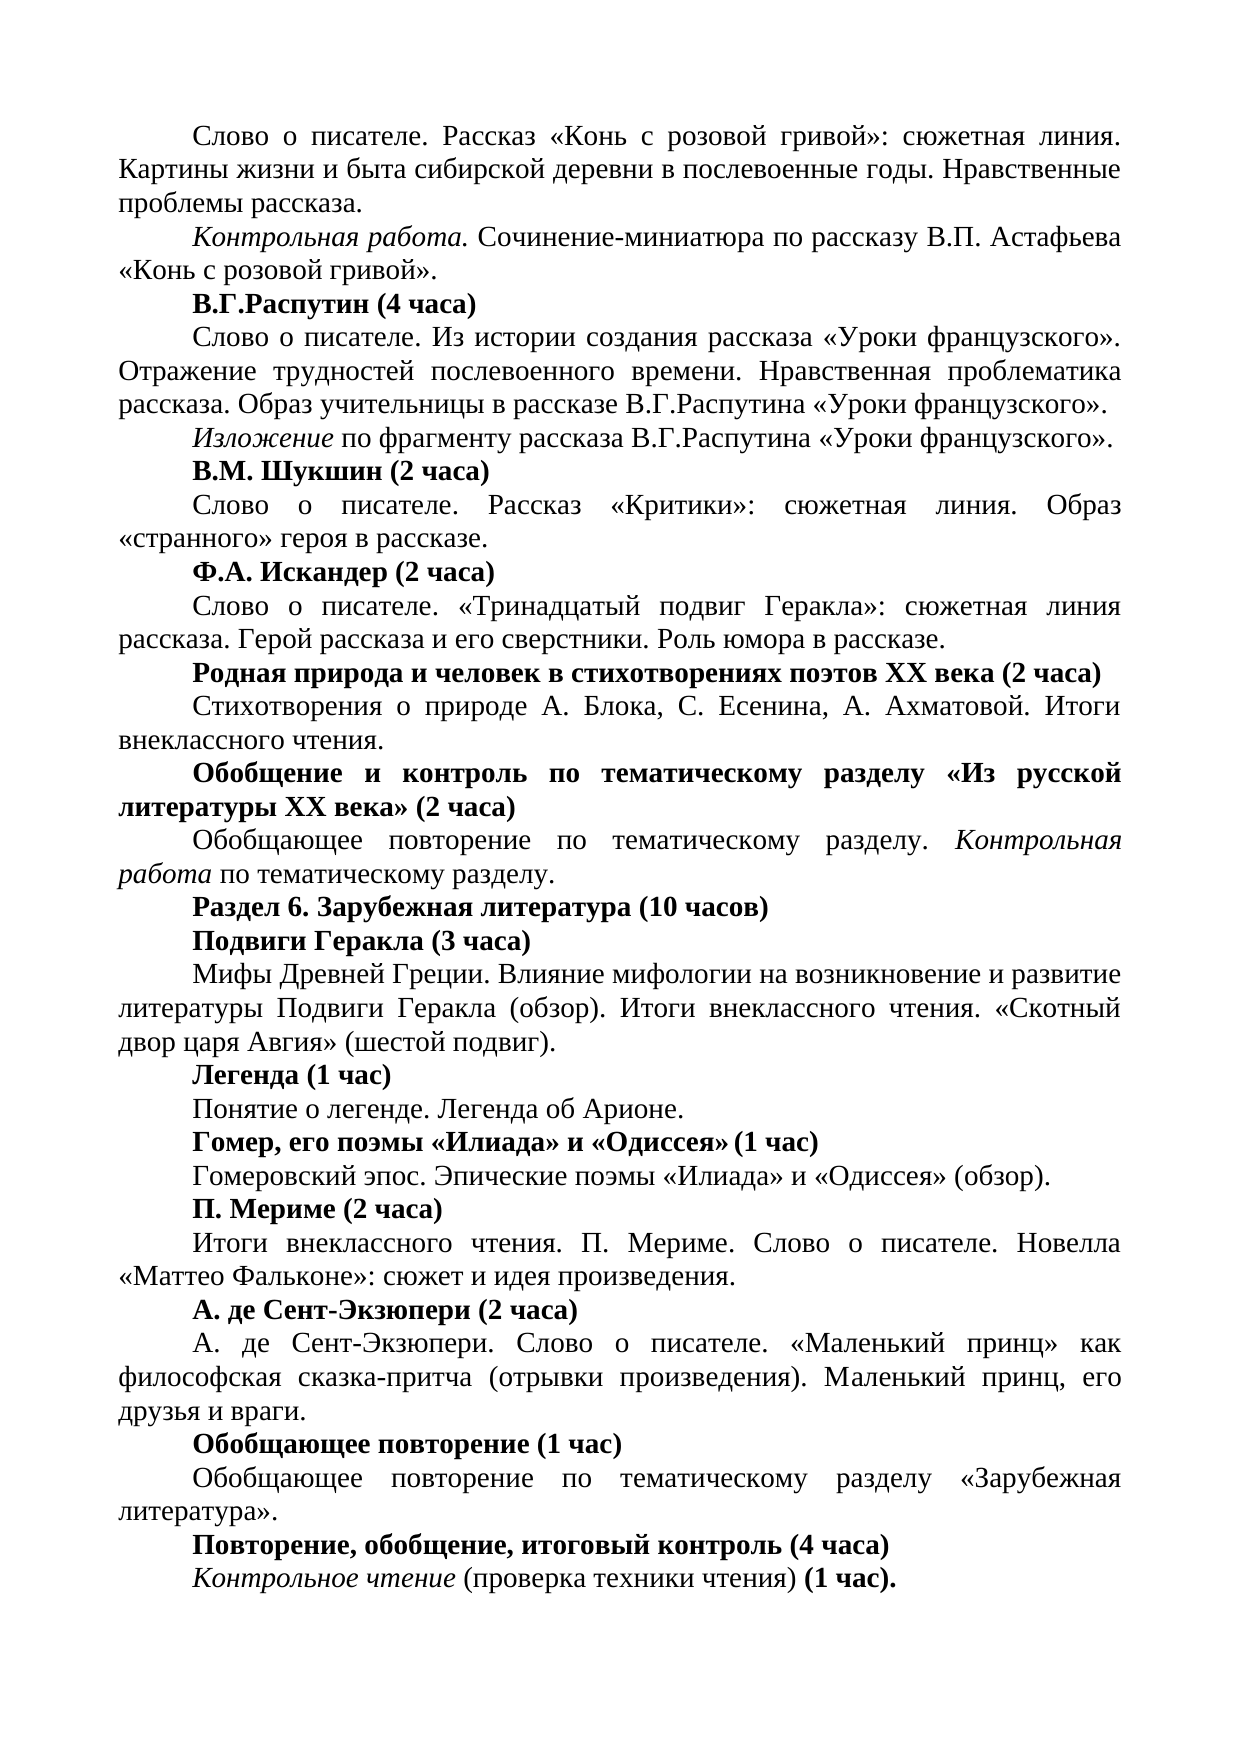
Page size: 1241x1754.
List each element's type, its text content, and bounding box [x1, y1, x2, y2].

text Подвиги Геракла (3 часа) [118, 923, 1122, 957]
text Мифы Древней Греции. Влияние мифологии на возникновение и развитие литературы Подвиги Геракла (обзор). Итоги внеклассного чтения. «Скотный двор царя Авгия» (шестой подвиг). [118, 957, 1122, 1057]
text Контрольная работа. Сочинение-миниатюра по рассказу В.П. Астафьева «Конь с розовой гривой». [118, 219, 1122, 286]
text Гомеровский эпос. Эпические поэмы «Илиада» и «Одиссея» (обзор). [118, 1158, 1122, 1191]
text Слово о писателе. Рассказ «Конь с розовой гривой»: сюжетная линия. Картины жизни и быта сибирской деревни в послевоенные годы. Нравственные проблемы рассказа. [118, 118, 1122, 219]
text Понятие о легенде. Легенда об Арионе. [118, 1091, 1122, 1124]
text Слово о писателе. Из истории создания рассказа «Уроки французского». Отражение трудностей послевоенного времени. Нравственная проблематика рассказа. Образ учительницы в рассказе В.Г.Распутина «Уроки французского». [118, 319, 1122, 420]
text Легенда (1 час) [118, 1057, 1122, 1091]
text А. де Сент-Экзюпери. Слово о писателе. «Маленький принц» как философская сказка-притча (отрывки произведения). Маленький принц, его друзья и враги. [118, 1326, 1122, 1426]
text Обобщающее повторение по тематическому разделу «Зарубежная литература». [118, 1460, 1122, 1527]
text Повторение, обобщение, итоговый контроль (4 часа) [118, 1527, 1122, 1560]
text Итоги внеклассного чтения. П. Мериме. Слово о писателе. Новелла «Маттео Фальконе»: сюжет и идея произведения. [118, 1225, 1122, 1292]
text Контрольное чтение (проверка техники чтения) (1 час). [118, 1560, 1122, 1594]
text Стихотворения о природе А. Блока, С. Есенина, А. Ахматовой. Итоги внеклассного чтения. [118, 688, 1122, 755]
text В.М. Шукшин (2 часа) [118, 453, 1122, 487]
text Слово о писателе. Рассказ «Критики»: сюжетная линия. Образ «странного» героя в рассказе. [118, 487, 1122, 554]
text Обобщение и контроль по тематическому разделу «Из русской литературы XХ века» (2 часа) [118, 755, 1122, 822]
text Изложение по фрагменту рассказа В.Г.Распутина «Уроки французского». [118, 420, 1122, 453]
text Обобщающее повторение по тематическому разделу. Контрольная работа по тематическому разделу. [118, 822, 1122, 889]
text П. Мериме (2 часа) [118, 1191, 1122, 1225]
text Ф.А. Искандер (2 часа) [118, 554, 1122, 588]
text Раздел 6. Зарубежная литература (10 часов) [118, 889, 1122, 923]
text В.Г.Распутин (4 часа) [118, 286, 1122, 319]
text Обобщающее повторение (1 час) [118, 1426, 1122, 1460]
text Родная природа и человек в стихотворениях поэтов XX века (2 часа) [118, 655, 1122, 688]
text А. де Сент-Экзюпери (2 часа) [118, 1292, 1122, 1326]
text Слово о писателе. «Тринадцатый подвиг Геракла»: сюжетная линия рассказа. Герой рассказа и его сверстники. Роль юмора в рассказе. [118, 588, 1122, 655]
text Гомер, его поэмы «Илиада» и «Одиссея» (1 час) [118, 1124, 1122, 1158]
